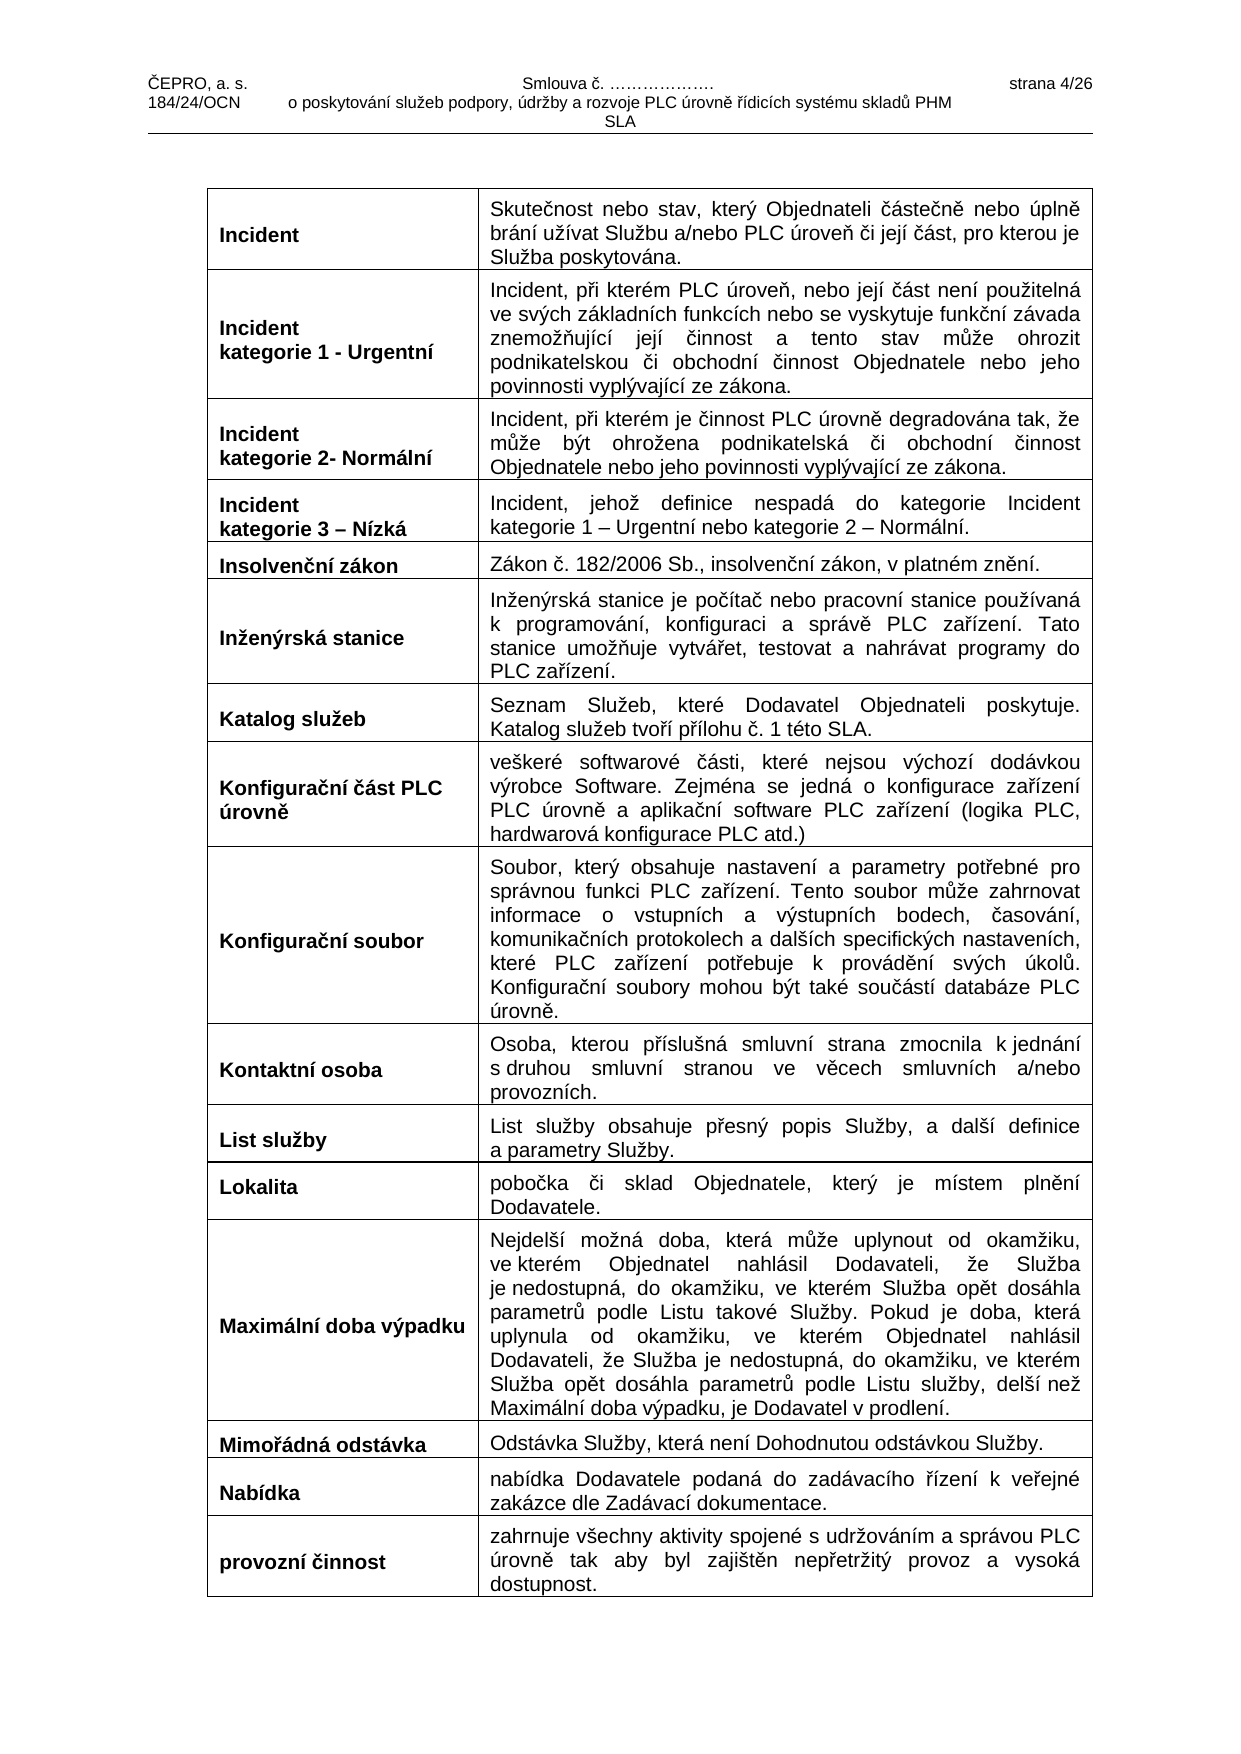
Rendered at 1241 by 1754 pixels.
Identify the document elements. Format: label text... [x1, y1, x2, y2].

table_cell Skutečnost nebo stav, který Objednateli částečně nebo úplně brání užívat Službu a/nebo PLC úroveň či její část, pro kterou je Služba poskytována. [479, 189, 1092, 269]
table_cell Katalog služeb [208, 684, 478, 741]
table_cell Zákon č. 182/2006 Sb., insolvenční zákon, v platném znění. [479, 542, 1092, 578]
table_cell nabídka Dodavatele podaná do zadávacího řízení k veřejné zakázce dle Zadávací dokumentace. [479, 1458, 1092, 1514]
table_cell Incident, při kterém je činnost PLC úrovně degradována tak, že může být ohrožena podnikatelská či obchodní činnost Objednatele nebo jeho povinnosti vyplývající ze zákona. [479, 399, 1092, 479]
table_cell Inženýrská stanice [208, 579, 478, 683]
table_cell Soubor, který obsahuje nastavení a parametry potřebné pro správnou funkci PLC zařízení. Tento soubor může zahrnovat informace o vstupních a výstupních bodech, časování, komunikačních protokolech a dalších specifických nastaveních, které PLC zařízení potřebuje k provádění svých úkolů. Konfigurační soubory mohou být také součástí databáze PLC úrovně. [479, 847, 1092, 1023]
table_cell Seznam Služeb, které Dodavatel Objednateli poskytuje. Katalog služeb tvoří přílohu č. 1 této SLA. [479, 684, 1092, 741]
table_cell Insolvenční zákon [208, 542, 478, 578]
table_cell Incident kategorie 1 - Urgentní [208, 270, 478, 398]
table_cell Inženýrská stanice je počítač nebo pracovní stanice používaná k programování, konfiguraci a správě PLC zařízení. Tato stanice umožňuje vytvářet, testovat a nahrávat programy do PLC zařízení. [479, 579, 1092, 683]
table_cell Nejdelší možná doba, která může uplynout od okamžiku, ve kterém Objednatel nahlásil Dodavateli, že Služba je nedostupná, do okamžiku, ve kterém Služba opět dosáhla parametrů podle Listu takové Služby. Pokud je doba, která uplynula od okamžiku, ve kterém Objednatel nahlásil Dodavateli, že Služba je nedostupná, do okamžiku, ve kterém Služba opět dosáhla parametrů podle Listu služby, delší než Maximální doba výpadku, je Dodavatel v prodlení. [479, 1220, 1092, 1420]
table_cell Osoba, kterou příslušná smluvní strana zmocnila k jednání s druhou smluvní stranou ve věcech smluvních a/nebo provozních. [479, 1024, 1092, 1104]
table_cell pobočka či sklad Objednatele, který je místem plnění Dodavatele. [479, 1163, 1092, 1219]
table_cell Incident [208, 189, 478, 269]
table_cell List služby [208, 1105, 478, 1161]
table_cell Incident kategorie 2- Normální [208, 399, 478, 479]
table_cell Mimořádná odstávka [208, 1421, 478, 1457]
table_cell Maximální doba výpadku [208, 1220, 478, 1420]
table_cell Incident, při kterém PLC úroveň, nebo její část není použitelná ve svých základních funkcích nebo se vyskytuje funkční závada znemožňující její činnost a tento stav může ohrozit podnikatelskou či obchodní činnost Objednatele nebo jeho povinnosti vyplývající ze zákona. [479, 270, 1092, 398]
table_cell Nabídka [208, 1458, 478, 1514]
table_cell List služby obsahuje přesný popis Služby, a další definice a parametry Služby. [479, 1105, 1092, 1161]
table_cell Kontaktní osoba [208, 1024, 478, 1104]
table_cell zahrnuje všechny aktivity spojené s udržováním a správou PLC úrovně tak aby byl zajištěn nepřetržitý provoz a vysoká dostupnost. [479, 1516, 1092, 1596]
table_cell Incident kategorie 3 – Nízká [208, 480, 478, 541]
table_cell Konfigurační část PLC úrovně [208, 742, 478, 846]
table_cell Lokalita [208, 1163, 478, 1219]
table_cell Konfigurační soubor [208, 847, 478, 1023]
table_cell veškeré softwarové části, které nejsou výchozí dodávkou výrobce Software. Zejména se jedná o konfigurace zařízení PLC úrovně a aplikační software PLC zařízení (logika PLC, hardwarová konfigurace PLC atd.) [479, 742, 1092, 846]
table_cell Incident, jehož definice nespadá do kategorie Incident kategorie 1 – Urgentní nebo kategorie 2 – Normální. [479, 480, 1092, 541]
table_cell provozní činnost [208, 1516, 478, 1596]
table_cell Odstávka Služby, která není Dohodnutou odstávkou Služby. [479, 1421, 1092, 1457]
